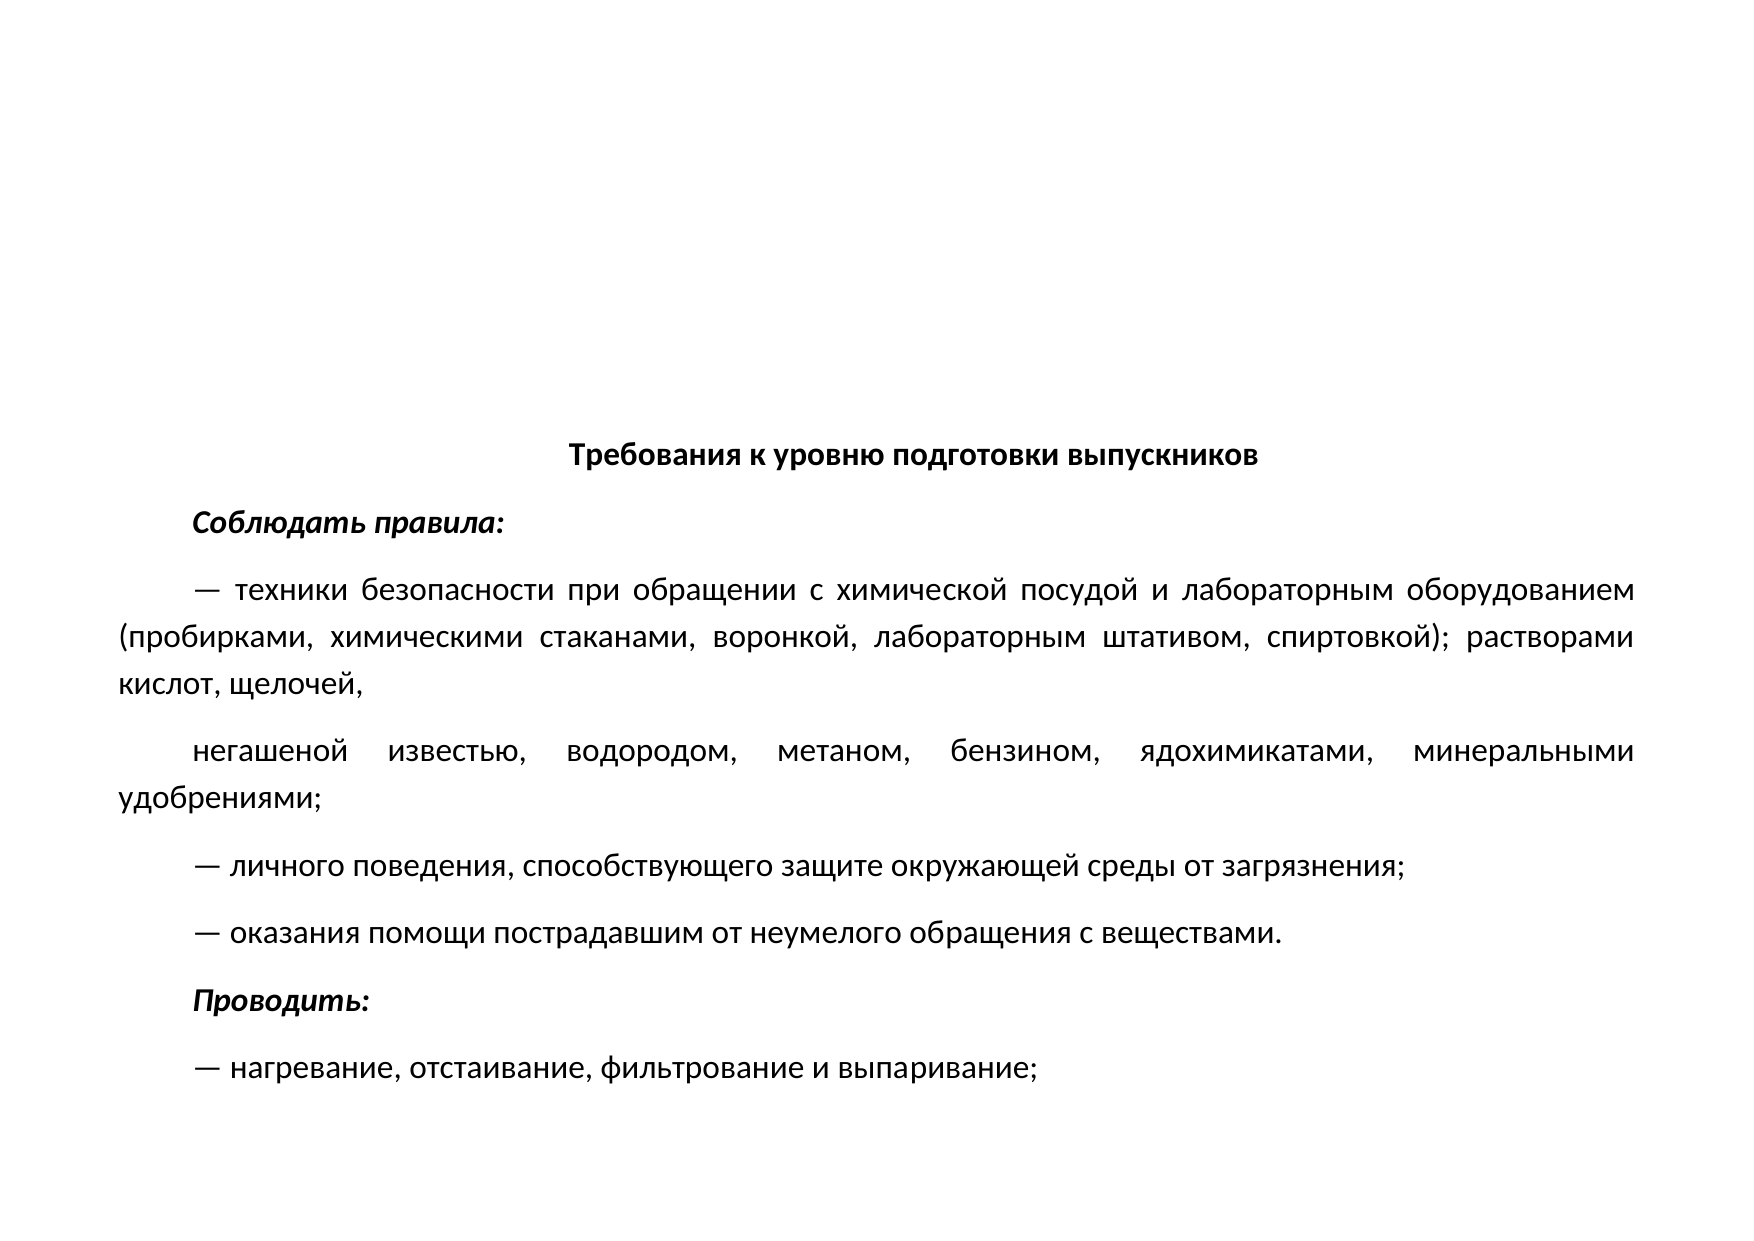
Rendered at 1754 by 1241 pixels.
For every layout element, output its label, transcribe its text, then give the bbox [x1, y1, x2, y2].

text негашеной известью, водородом, метаном, бензином, ядохимикатами, минеральными удобрениями; [118, 729, 1636, 817]
text — личного поведения, способствующего защите окружающей среды от загрязнения; [118, 844, 1636, 884]
text Проводить: [118, 979, 1636, 1020]
text Соблюдать правила: [118, 501, 1636, 541]
text Требования к уровню подготовки выпускников [118, 433, 1636, 474]
text — оказания помощи пострадавшим от неумелого обращения с веществами. [118, 911, 1636, 952]
text — техники безопасности при обращении с химической посудой и лабораторным оборудованием (пробирками, химическими стаканами, воронкой, лабораторным штативом, спиртовкой); растворами кислот, щелочей, [118, 568, 1636, 702]
text — нагревание, отстаивание, фильтрование и выпаривание; [118, 1047, 1636, 1087]
